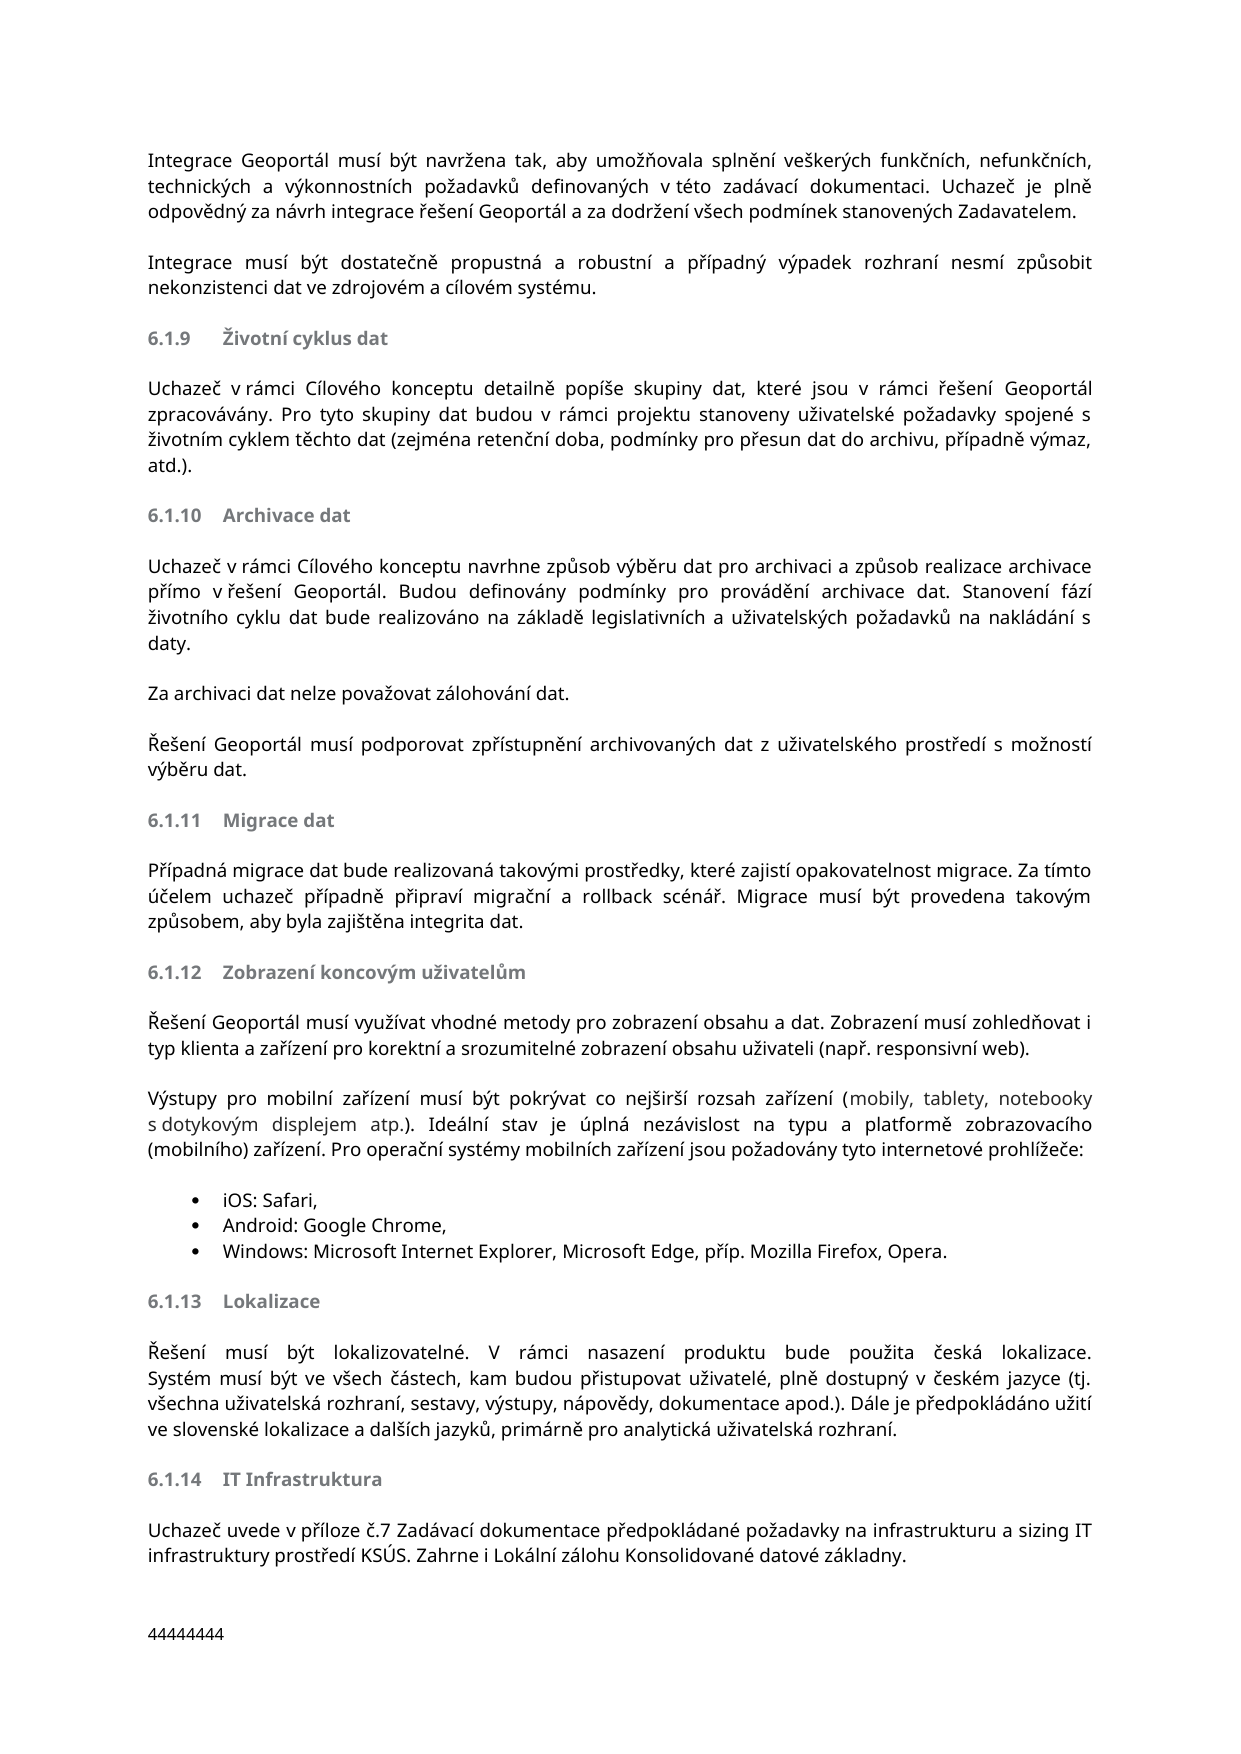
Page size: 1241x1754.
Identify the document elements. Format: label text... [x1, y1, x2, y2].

subtitle Migrace dat [148, 807, 1093, 832]
text Integrace musí být dostatečně propustná a robustní a případný výpadek rozhraní nesmí způsobit nekonzistenci dat ve zdrojovém a cílovém systému. [148, 249, 1093, 300]
list Android: Google Chrome, [192, 1213, 1093, 1238]
subtitle IT Infrastruktura [148, 1466, 1093, 1492]
text Uchazeč uvede v příloze č.7 Zadávací dokumentace předpokládané požadavky na infrastrukturu a sizing IT infrastruktury prostředí KSÚS. Zahrne i Lokální zálohu Konsolidované datové základny. [148, 1517, 1093, 1568]
text Řešení Geoportál musí podporovat zpřístupnění archivovaných dat z uživatelského prostředí s možností výběru dat. [148, 731, 1093, 782]
text Případná migrace dat bude realizovaná takovými prostředky, které zajistí opakovatelnost migrace. Za tímto účelem uchazeč případně připraví migrační a rollback scénář. Migrace musí být provedena takovým způsobem, aby byla zajištěna integrita dat. [148, 857, 1093, 934]
text Integrace Geoportál musí být navržena tak, aby umožňovala splnění veškerých funkčních, nefunkčních, technických a výkonnostních požadavků definovaných v této zadávací dokumentaci. Uchazeč je plně odpovědný za návrh integrace řešení Geoportál a za dodržení všech podmínek stanovených Zadavatelem. [148, 148, 1093, 224]
text Uchazeč v rámci Cílového konceptu detailně popíše skupiny dat, které jsou v rámci řešení Geoportál zpracovávány. Pro tyto skupiny dat budou v rámci projektu stanoveny uživatelské požadavky spojené s životním cyklem těchto dat (zejména retenční doba, podmínky pro přesun dat do archivu, případně výmaz, atd.). [148, 376, 1093, 478]
text Uchazeč v rámci Cílového konceptu navrhne způsob výběru dat pro archivaci a způsob realizace archivace přímo v řešení Geoportál. Budou definovány podmínky pro provádění archivace dat. Stanovení fází životního cyklu dat bude realizováno na základě legislativních a uživatelských požadavků na nakládání s daty. [148, 553, 1093, 655]
text Výstupy pro mobilní zařízení musí být pokrývat co nejširší rozsah zařízení (mobily, tablety, notebooky s dotykovým displejem atp.). Ideální stav je úplná nezávislost na typu a platformě zobrazovacího (mobilního) zařízení. Pro operační systémy mobilních zařízení jsou požadovány tyto internetové prohlížeče: [148, 1086, 1093, 1162]
list iOS: Safari, [192, 1187, 1093, 1213]
subtitle Životní cyklus dat [148, 325, 1093, 351]
list Windows: Microsoft Internet Explorer, Microsoft Edge, příp. Mozilla Firefox, Opera. [192, 1238, 1093, 1264]
text Řešení Geoportál musí využívat vhodné metody pro zobrazení obsahu a dat. Zobrazení musí zohledňovat i typ klienta a zařízení pro korektní a srozumitelné zobrazení obsahu uživateli (např. responsivní web). [148, 1009, 1093, 1061]
text Řešení musí být lokalizovatelné. V rámci nasazení produktu bude použita česká lokalizace. Systém musí být ve všech částech, kam budou přistupovat uživatelé, plně dostupný v českém jazyce (tj. všechna uživatelská rozhraní, sestavy, výstupy, nápovědy, dokumentace apod.). Dále je předpokládáno užití ve slovenské lokalizace a dalších jazyků, primárně pro analytická uživatelská rozhraní. [148, 1339, 1093, 1441]
text Za archivaci dat nelze považovat zálohování dat. [148, 680, 1093, 706]
subtitle Lokalizace [148, 1289, 1093, 1314]
subtitle Zobrazení koncovým uživatelům [148, 959, 1093, 984]
subtitle Archivace dat [148, 503, 1093, 528]
